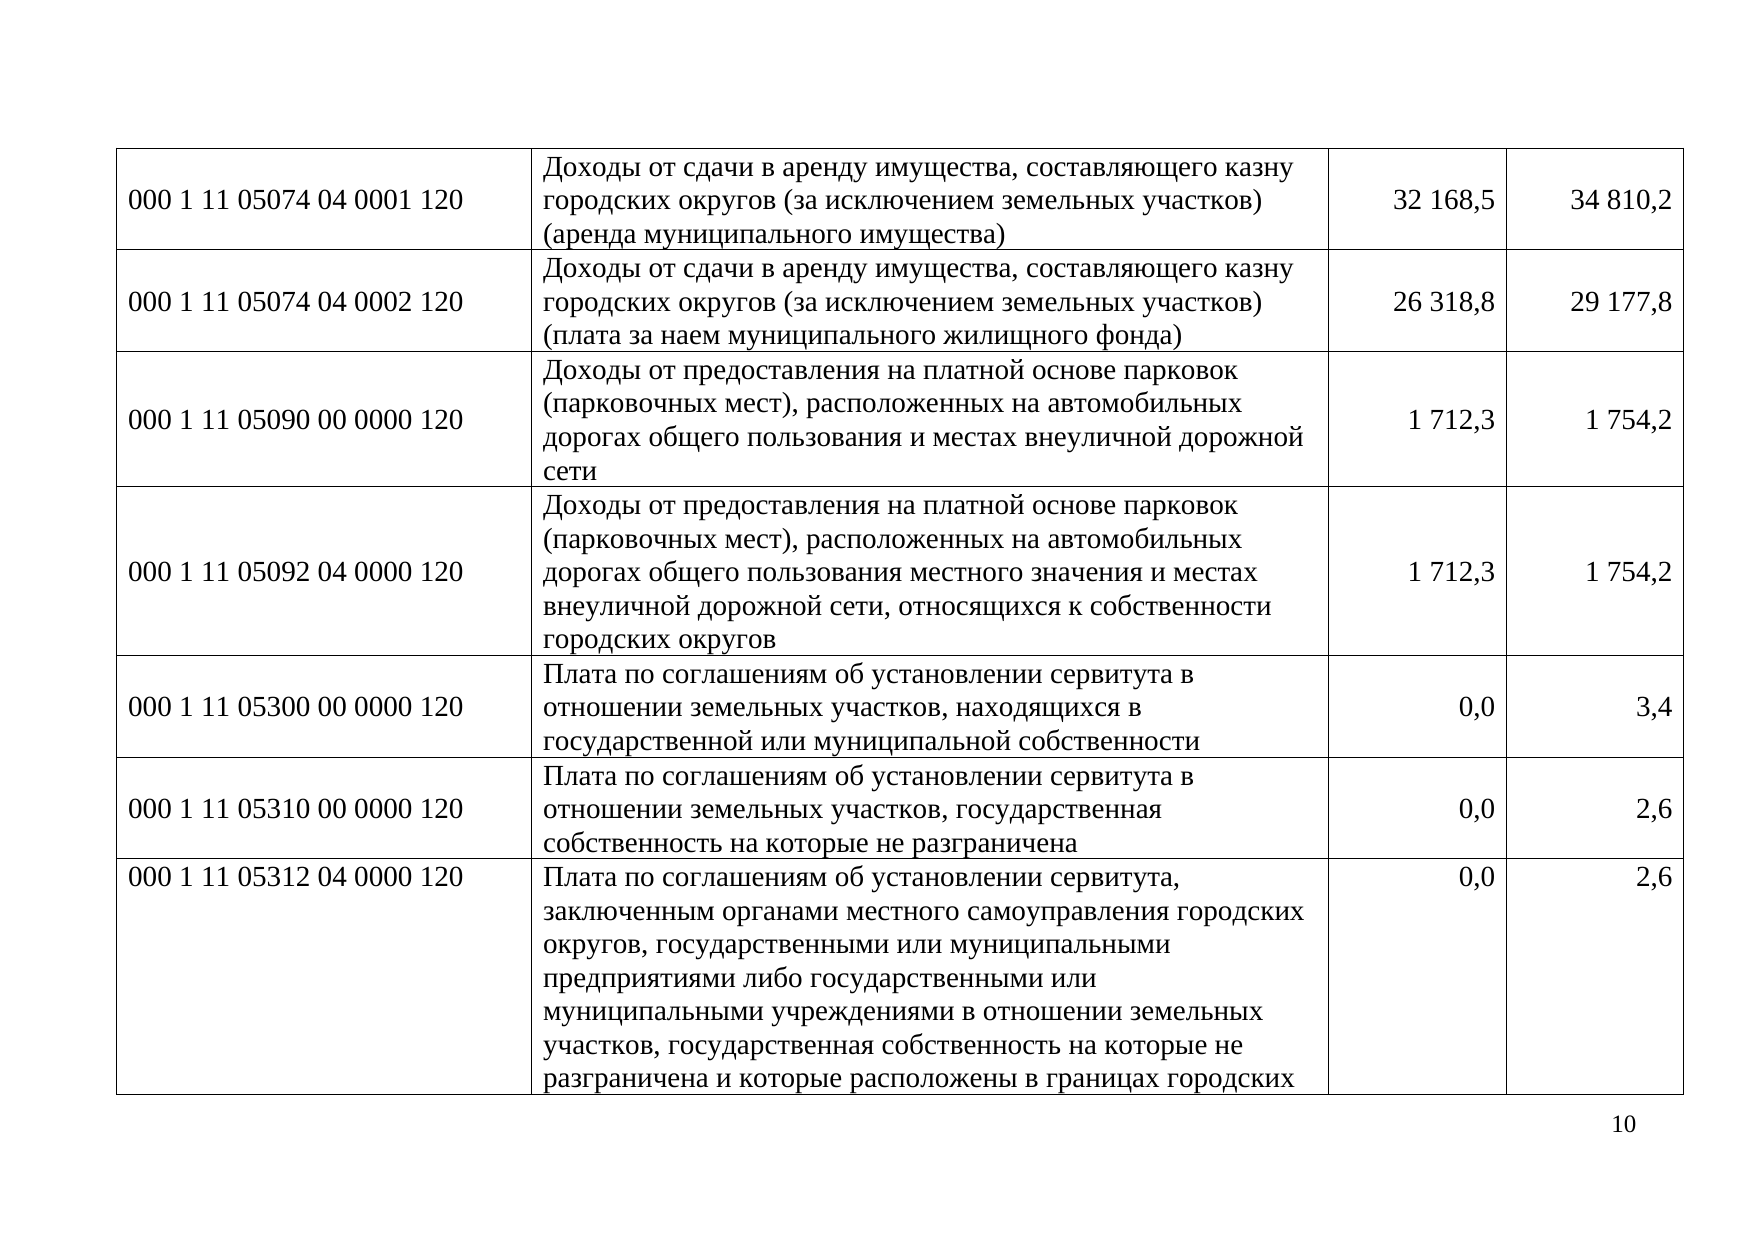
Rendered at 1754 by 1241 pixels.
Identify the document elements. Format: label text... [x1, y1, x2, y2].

table_cell 29 177,8 [1507, 250, 1683, 351]
table_cell 000 1 11 05092 04 0000 120 [117, 487, 531, 655]
table_cell Доходы от предоставления на платной основе парковок (парковочных мест), расположенных на автомобильных дорогах общего пользования местного значения и местах внеуличной дорожной сети, относящихся к собственности городских округов [532, 487, 1328, 655]
table_cell 1 754,2 [1507, 352, 1683, 486]
table_cell 000 1 11 05310 00 0000 120 [117, 758, 531, 858]
table_cell Плата по соглашениям об установлении сервитута в отношении земельных участков, государственная собственность на которые не разграничена [532, 758, 1328, 858]
table_cell 0,0 [1329, 859, 1506, 1094]
table_cell 1 712,3 [1329, 487, 1506, 655]
table_cell Доходы от сдачи в аренду имущества, составляющего казну городских округов (за исключением земельных участков) (аренда муниципального имущества) [532, 149, 1328, 249]
table_cell 1 712,3 [1329, 352, 1506, 486]
table_cell 0,0 [1329, 656, 1506, 757]
table_cell 0,0 [1329, 758, 1506, 858]
table_cell 2,6 [1507, 859, 1683, 1094]
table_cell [532, 859, 1328, 1094]
table_cell 000 1 11 05090 00 0000 120 [117, 352, 531, 486]
table_cell 1 754,2 [1507, 487, 1683, 655]
table_cell 2,6 [1507, 758, 1683, 858]
table_cell 000 1 11 05074 04 0001 120 [117, 149, 531, 249]
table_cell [117, 859, 531, 1094]
table_cell 000 1 11 05074 04 0002 120 [117, 250, 531, 351]
table_cell 32 168,5 [1329, 149, 1506, 249]
table_cell 34 810,2 [1507, 149, 1683, 249]
table_cell 000 1 11 05300 00 0000 120 [117, 656, 531, 757]
table_cell Плата по соглашениям об установлении сервитута в отношении земельных участков, находящихся в государственной или муниципальной собственности [532, 656, 1328, 757]
table_cell Доходы от предоставления на платной основе парковок (парковочных мест), расположенных на автомобильных дорогах общего пользования и местах внеуличной дорожной сети [532, 352, 1328, 486]
table_cell Доходы от сдачи в аренду имущества, составляющего казну городских округов (за исключением земельных участков) (плата за наем муниципального жилищного фонда) [532, 250, 1328, 351]
table_cell 26 318,8 [1329, 250, 1506, 351]
table_cell 3,4 [1507, 656, 1683, 757]
